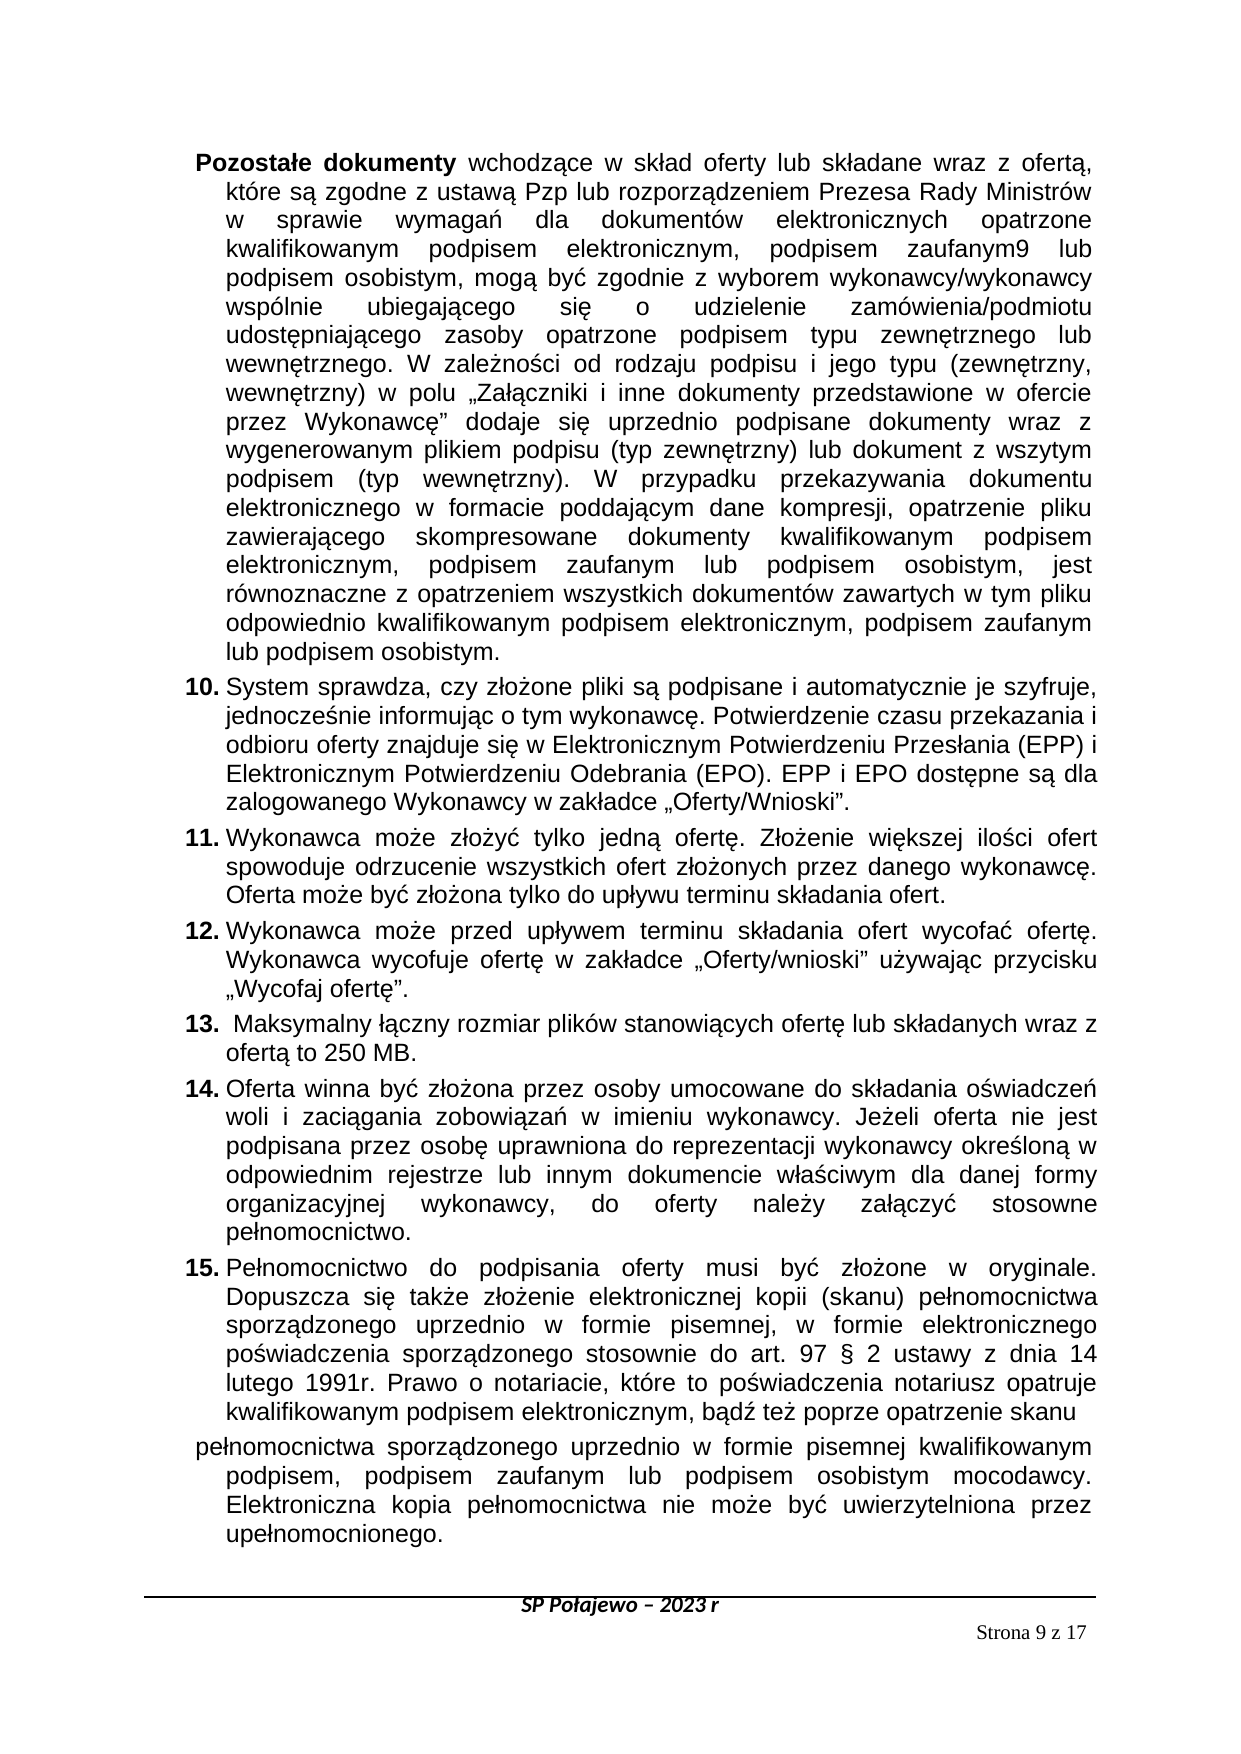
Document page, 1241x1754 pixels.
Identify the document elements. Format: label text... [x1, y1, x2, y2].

list Wykonawca może złożyć tylko jedną ofertę. Złożenie większej ilości ofert spowoduje odrzucenie wszystkich ofert złożonych przez danego wykonawcę. Oferta może być złożona tylko do upływu terminu składania ofert. [185, 823, 1098, 909]
list Oferta winna być złożona przez osoby umocowane do składania oświadczeń woli i zaciągania zobowiązań w imieniu wykonawcy. Jeżeli oferta nie jest podpisana przez osobę uprawniona do reprezentacji wykonawcy określoną w odpowiednim rejestrze lub innym dokumencie właściwym dla danej formy organizacyjnej wykonawcy, do oferty należy załączyć stosowne pełnomocnictwo. [185, 1074, 1098, 1246]
list Maksymalny łączny rozmiar plików stanowiących ofertę lub składanych wraz z ofertą to 250 MB. [185, 1009, 1098, 1067]
list Wykonawca może przed upływem terminu składania ofert wycofać ofertę. Wykonawca wycofuje ofertę w zakładce „Oferty/wnioski” używając przycisku „Wycofaj ofertę”. [185, 916, 1098, 1002]
text pełnomocnictwa sporządzonego uprzednio w formie pisemnej kwalifikowanym podpisem, podpisem zaufanym lub podpisem osobistym mocodawcy. Elektroniczna kopia pełnomocnictwa nie może być uwierzytelniona przez upełnomocnionego. [195, 1432, 1093, 1547]
text Pozostałe dokumenty wchodzące w skład oferty lub składane wraz z ofertą, które są zgodne z ustawą Pzp lub rozporządzeniem Prezesa Rady Ministrów w sprawie wymagań dla dokumentów elektronicznych opatrzone kwalifikowanym podpisem elektronicznym, podpisem zaufanym9 lub podpisem osobistym, mogą być zgodnie z wyborem wykonawcy/wykonawcy wspólnie ubiegającego się o udzielenie zamówienia/podmiotu udostępniającego zasoby opatrzone podpisem typu zewnętrznego lub wewnętrznego. W zależności od rodzaju podpisu i jego typu (zewnętrzny, wewnętrzny) w polu „Załączniki i inne dokumenty przedstawione w ofercie przez Wykonawcę” dodaje się uprzednio podpisane dokumenty wraz z wygenerowanym plikiem podpisu (typ zewnętrzny) lub dokument z wszytym podpisem (typ wewnętrzny). W przypadku przekazywania dokumentu elektronicznego w formacie poddającym dane kompresji, opatrzenie pliku zawierającego skompresowane dokumenty kwalifikowanym podpisem elektronicznym, podpisem zaufanym lub podpisem osobistym, jest równoznaczne z opatrzeniem wszystkich dokumentów zawartych w tym pliku odpowiednio kwalifikowanym podpisem elektronicznym, podpisem zaufanym lub podpisem osobistym. [195, 148, 1093, 666]
list System sprawdza, czy złożone pliki są podpisane i automatycznie je szyfruje, jednocześnie informując o tym wykonawcę. Potwierdzenie czasu przekazania i odbioru oferty znajduje się w Elektronicznym Potwierdzeniu Przesłania (EPP) i Elektronicznym Potwierdzeniu Odebrania (EPO). EPP i EPO dostępne są dla zalogowanego Wykonawcy w zakładce „Oferty/Wnioski”. [185, 672, 1098, 816]
list Pełnomocnictwo do podpisania oferty musi być złożone w oryginale. Dopuszcza się także złożenie elektronicznej kopii (skanu) pełnomocnictwa sporządzonego uprzednio w formie pisemnej, w formie elektronicznego poświadczenia sporządzonego stosownie do art. 97 § 2 ustawy z dnia 14 lutego 1991r. Prawo o notariacie, które to poświadczenia notariusz opatruje kwalifikowanym podpisem elektronicznym, bądź też poprze opatrzenie skanu [185, 1253, 1098, 1426]
